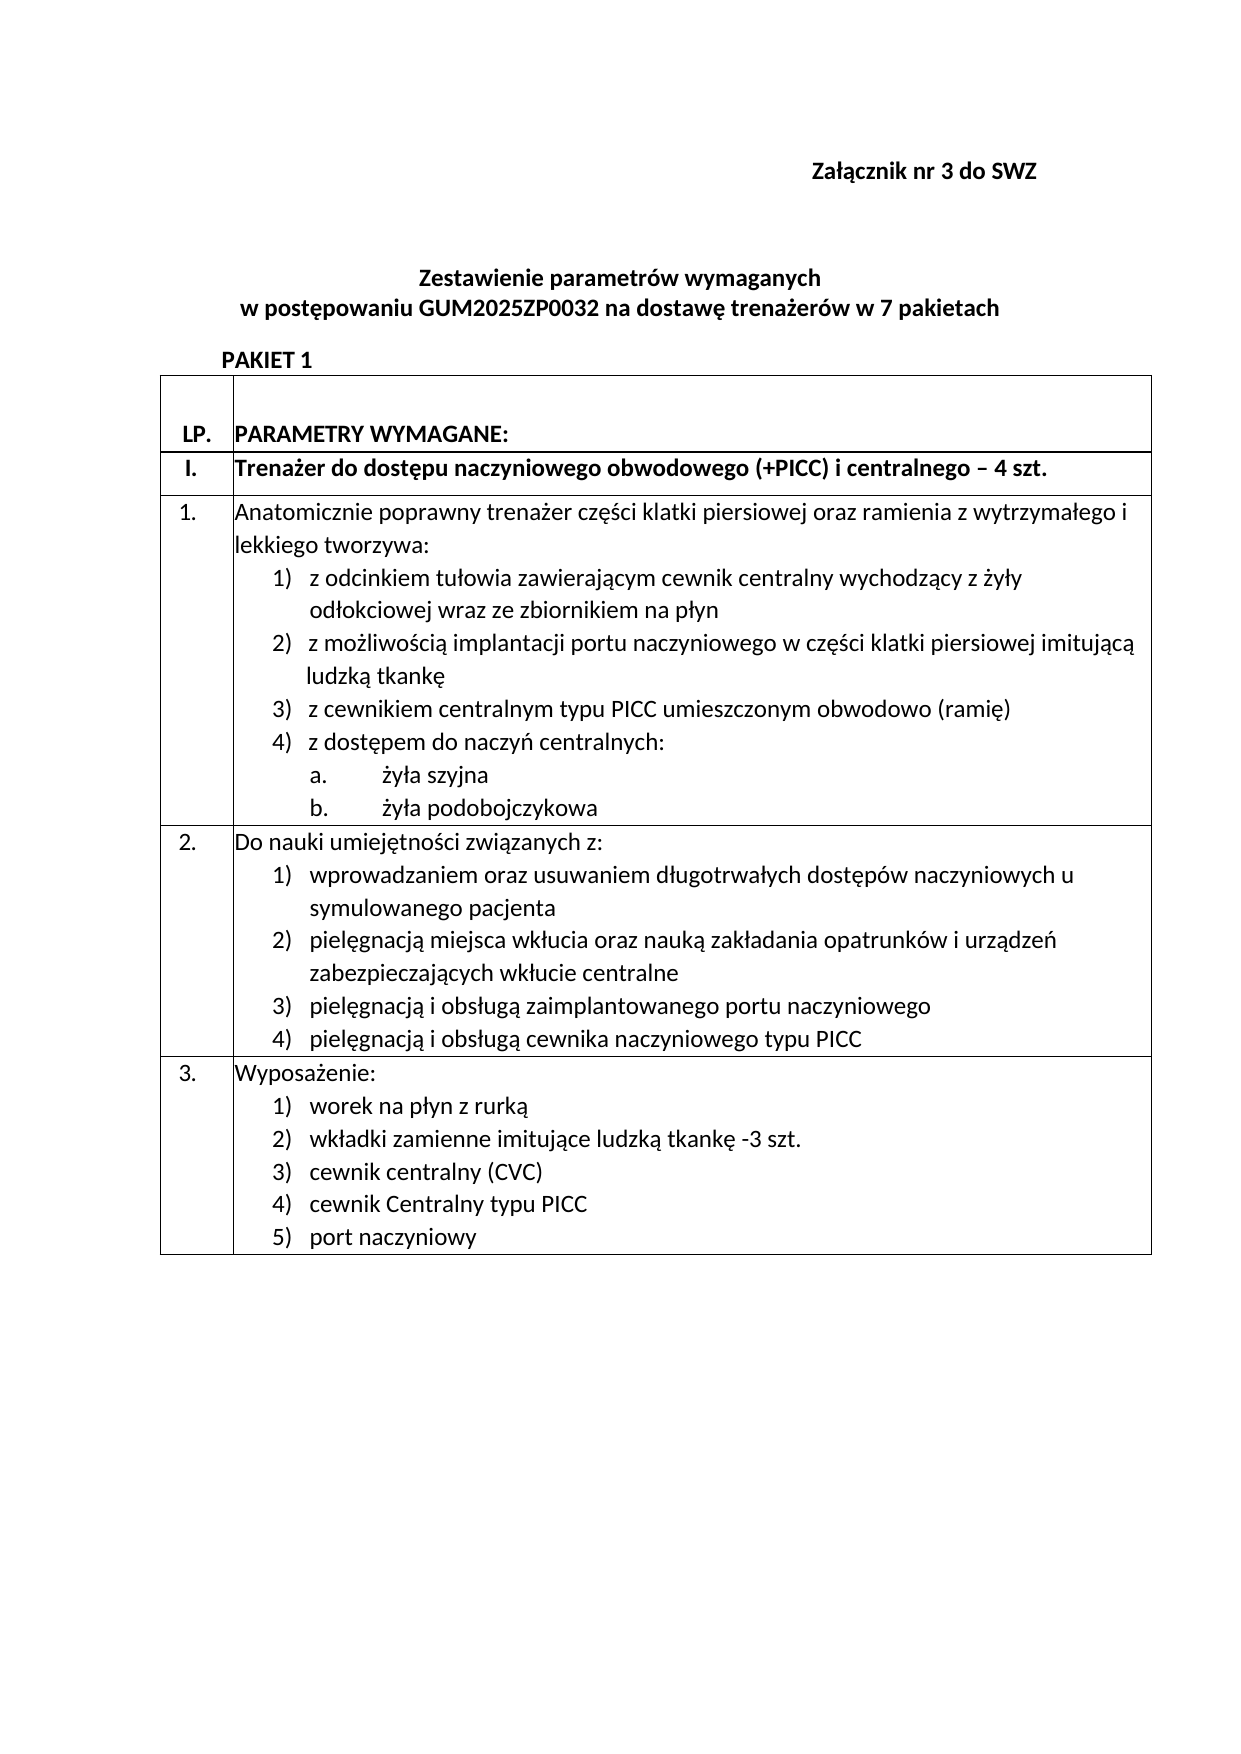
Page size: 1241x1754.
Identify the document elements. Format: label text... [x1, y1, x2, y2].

table_cell Trenażer do dostępu naczyniowego obwodowego (+PICC) i centralnego – 4 szt. [234, 453, 1151, 495]
table_header PARAMETRY WYMAGANE: [234, 376, 1151, 451]
table_cell [161, 496, 233, 825]
table_cell Do nauki umiejętności związanych z: wprowadzaniem oraz usuwaniem długotrwałych dostępów naczyniowych u symulowanego pacjenta pielęgnacją miejsca wkłucia oraz nauką zakładania opatrunków i urządzeń zabezpieczających wkłucie centralne pielęgnacją i obsługą zaimplantowanego portu naczyniowego pielęgnacją i obsługą cewnika naczyniowego typu PICC [234, 826, 1151, 1056]
text Zestawienie parametrów wymaganych [148, 262, 1093, 292]
table_cell [161, 1057, 233, 1254]
table_cell Anatomicznie poprawny trenażer części klatki piersiowej oraz ramienia z wytrzymałego i lekkiego tworzywa: z odcinkiem tułowia zawierającym cewnik centralny wychodzący z żyły odłokciowej wraz ze zbiornikiem na płyn z możliwością implantacji portu naczyniowego w części klatki piersiowej imitującą ludzką tkankę z cewnikiem centralnym typu PICC umieszczonym obwodowo (ramię) z dostępem do naczyń centralnych: żyła szyjna żyła podobojczykowa [234, 496, 1151, 825]
table_cell [161, 826, 233, 1056]
table_cell I. [161, 453, 233, 495]
text Załącznik nr 3 do SWZ [148, 155, 1037, 186]
table_cell Wyposażenie: worek na płyn z rurką wkładki zamienne imitujące ludzką tkankę -3 szt. cewnik centralny (CVC) cewnik Centralny typu PICC port naczyniowy [234, 1057, 1151, 1254]
text PAKIET 1 [221, 344, 1051, 375]
text w postępowaniu GUM2025ZP0032 na dostawę trenażerów w 7 pakietach [148, 292, 1093, 323]
table_header LP. [161, 376, 233, 451]
